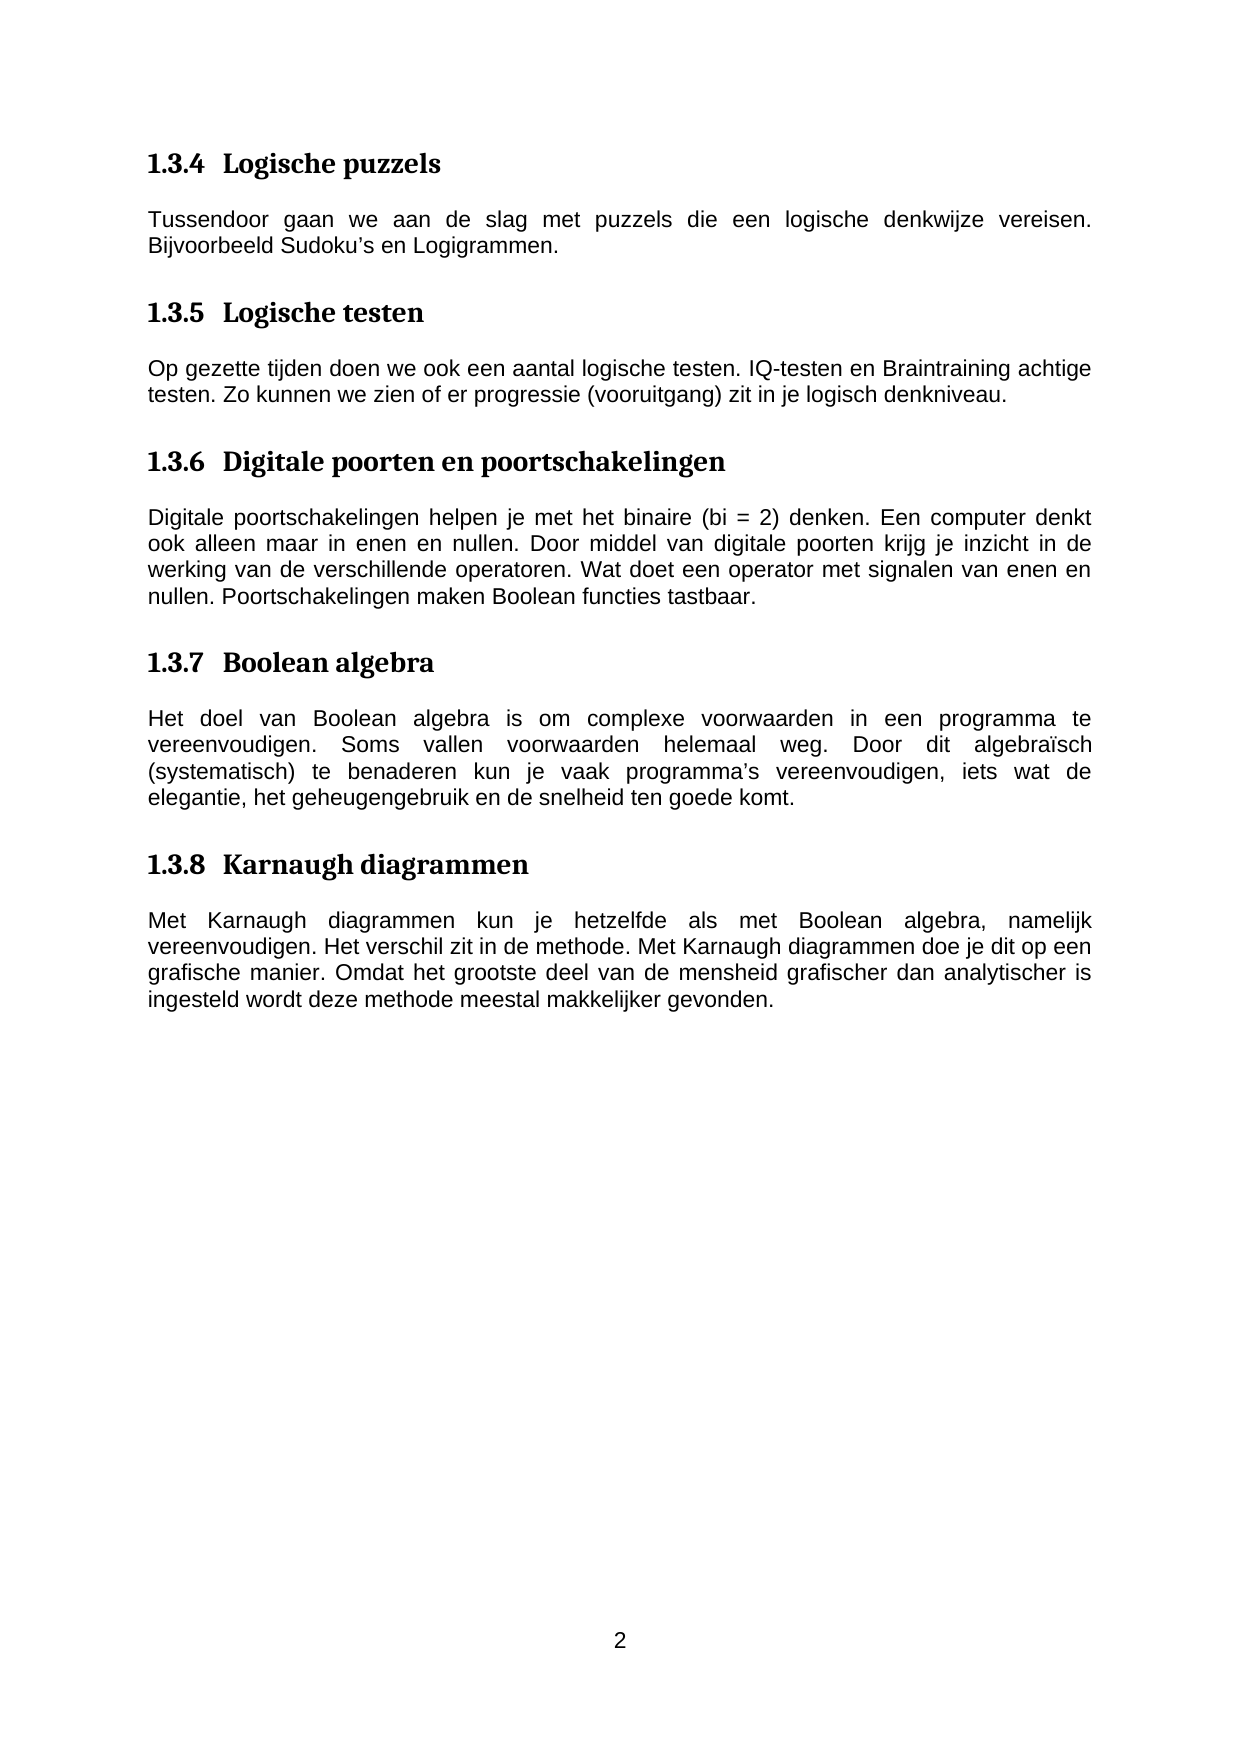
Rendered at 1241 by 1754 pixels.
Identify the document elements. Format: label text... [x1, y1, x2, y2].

subtitle Digitale poorten en poortschakelingen [148, 445, 1093, 479]
text Op gezette tijden doen we ook een aantal logische testen. IQ-testen en Braintraining achtige testen. Zo kunnen we zien of er progressie (vooruitgang) zit in je logisch denkniveau. [148, 355, 1093, 408]
text Digitale poortschakelingen helpen je met het binaire (bi = 2) denken. Een computer denkt ook alleen maar in enen en nullen. Door middel van digitale poorten krijg je inzicht in de werking van de verschillende operatoren. Wat doet een operator met signalen van enen en nullen. Poortschakelingen maken Boolean functies tastbaar. [148, 504, 1093, 609]
subtitle Logische puzzels [148, 148, 1093, 181]
text Tussendoor gaan we aan de slag met puzzels die een logische denkwijze vereisen. Bijvoorbeeld Sudoku’s en Logigrammen. [148, 206, 1093, 259]
subtitle Boolean algebra [148, 647, 1093, 680]
subtitle Karnaugh diagrammen [148, 848, 1093, 882]
subtitle Logische testen [148, 296, 1093, 330]
text Het doel van Boolean algebra is om complexe voorwaarden in een programma te vereenvoudigen. Soms vallen voorwaarden helemaal weg. Door dit algebraïsch (systematisch) te benaderen kun je vaak programma’s vereenvoudigen, iets wat de elegantie, het geheugengebruik en de snelheid ten goede komt. [148, 705, 1093, 811]
text Met Karnaugh diagrammen kun je hetzelfde als met Boolean algebra, namelijk vereenvoudigen. Het verschil zit in de methode. Met Karnaugh diagrammen doe je dit op een grafische manier. Omdat het grootste deel van de mensheid grafischer dan analytischer is ingesteld wordt deze methode meestal makkelijker gevonden. [148, 907, 1093, 1012]
